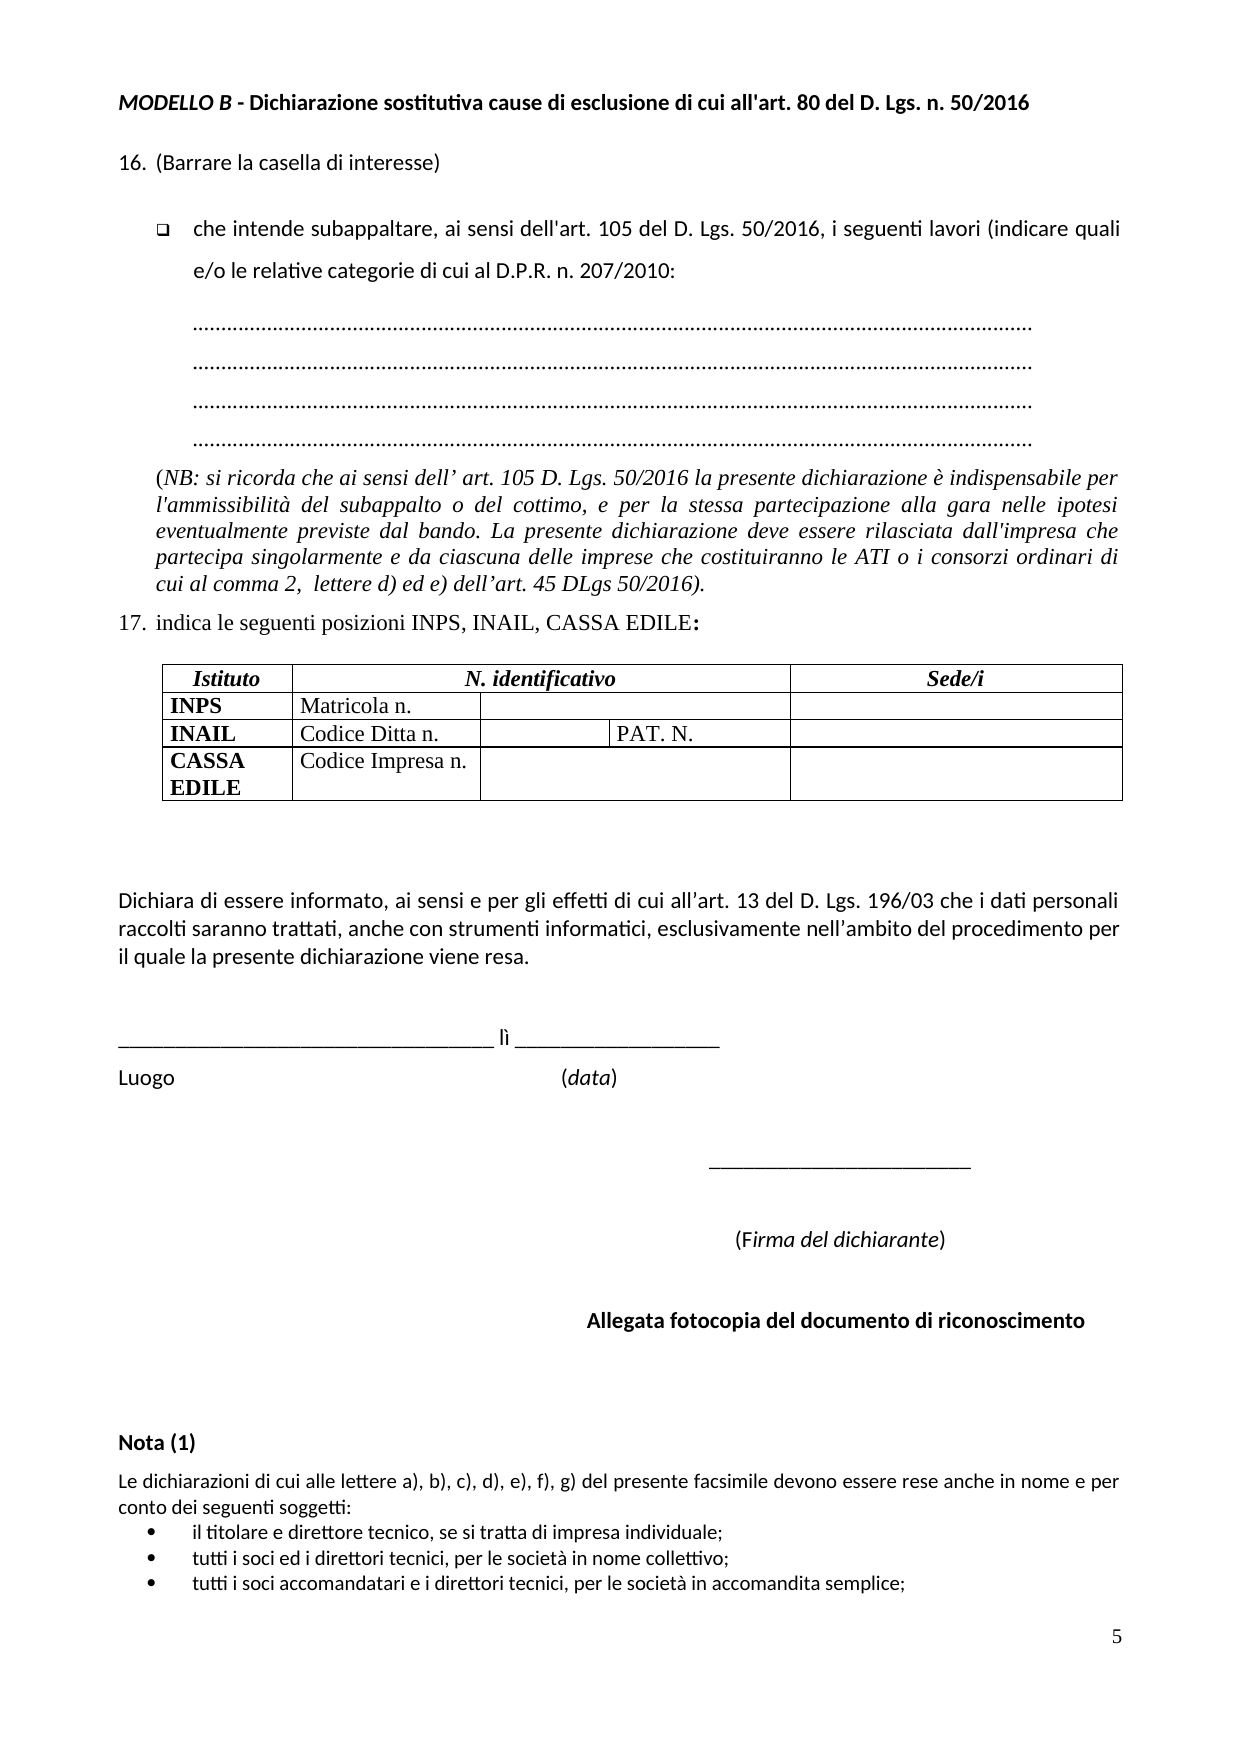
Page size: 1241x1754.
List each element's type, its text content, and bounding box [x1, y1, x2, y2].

text ................................................................................................................................................... [192, 309, 1122, 335]
table_header Istituto [163, 665, 292, 692]
table_cell [791, 720, 1122, 746]
table_cell CASSA EDILE [163, 748, 292, 800]
table_cell Matricola n. [293, 693, 480, 719]
list tutti i soci accomandatari e i direttori tecnici, per le società in accomandita semplice; [148, 1570, 1122, 1596]
table_cell [481, 693, 790, 719]
text ................................................................................................................................................... [192, 426, 1122, 452]
table_cell Codice Impresa n. [293, 748, 480, 800]
text _______________________ [709, 1144, 1140, 1172]
table_cell [481, 720, 609, 746]
text Allegata fotocopia del documento di riconoscimento [118, 1307, 1140, 1334]
text (NB: si ricorda che ai sensi dell’ art. 105 D. Lgs. 50/2016 la presente dichiarazione è indispensabile per l'ammissibilità del subappalto o del cottimo, e per la stessa partecipazione alla gara nelle ipotesi eventualmente previste dal bando. La presente dichiarazione deve essere rilasciata dall'impresa che partecipa singolarmente e da ciascuna delle imprese che costituiranno le ATI o i consorzi ordinari di cui al comma 2, lettere d) ed e) dell’art. 45 DLgs 50/2016). [156, 464, 1122, 596]
table_cell [791, 693, 1122, 719]
text Le dichiarazioni di cui alle lettere a), b), c), d), e), f), g) del presente facsimile devono essere rese anche in nome e per conto dei seguenti soggetti: [118, 1469, 1122, 1519]
table_cell [481, 748, 790, 800]
table_cell PAT. N. [610, 720, 790, 746]
text Nota (1) [118, 1428, 1122, 1456]
table_cell INPS [163, 693, 292, 719]
text Luogo (data) [118, 1063, 1140, 1091]
text Dichiara di essere informato, ai sensi e per gli effetti di cui all’art. 13 del D. Lgs. 196/03 che i dati personali raccolti saranno trattati, anche con strumenti informatici, esclusivamente nell’ambito del procedimento per il quale la presente dichiarazione viene resa. [118, 886, 1122, 970]
table_header N. identificativo [293, 665, 790, 692]
table_header Sede/i [791, 665, 1122, 692]
list (Barrare la casella di interesse) [118, 148, 1122, 176]
list che intende subappaltare, ai sensi dell'art. 105 del D. Lgs. 50/2016, i seguenti lavori (indicare quali e/o le relative categorie di cui al D.P.R. n. 207/2010: [156, 201, 1123, 284]
text (Firma del dichiarante) [708, 1226, 1140, 1253]
text ................................................................................................................................................... [192, 387, 1122, 413]
list il titolare e direttore tecnico, se si tratta di impresa individuale; [148, 1519, 1122, 1545]
table_cell INAIL [163, 720, 292, 746]
list indica le seguenti posizioni INPS, INAIL, CASSA EDILE: [118, 609, 1122, 635]
list tutti i soci ed i direttori tecnici, per le società in nome collettivo; [148, 1545, 1122, 1570]
table_cell [791, 748, 1122, 800]
table_cell Codice Ditta n. [293, 720, 480, 746]
text ................................................................................................................................................... [192, 348, 1122, 374]
text _________________________________ lì __________________ [118, 1023, 1140, 1051]
